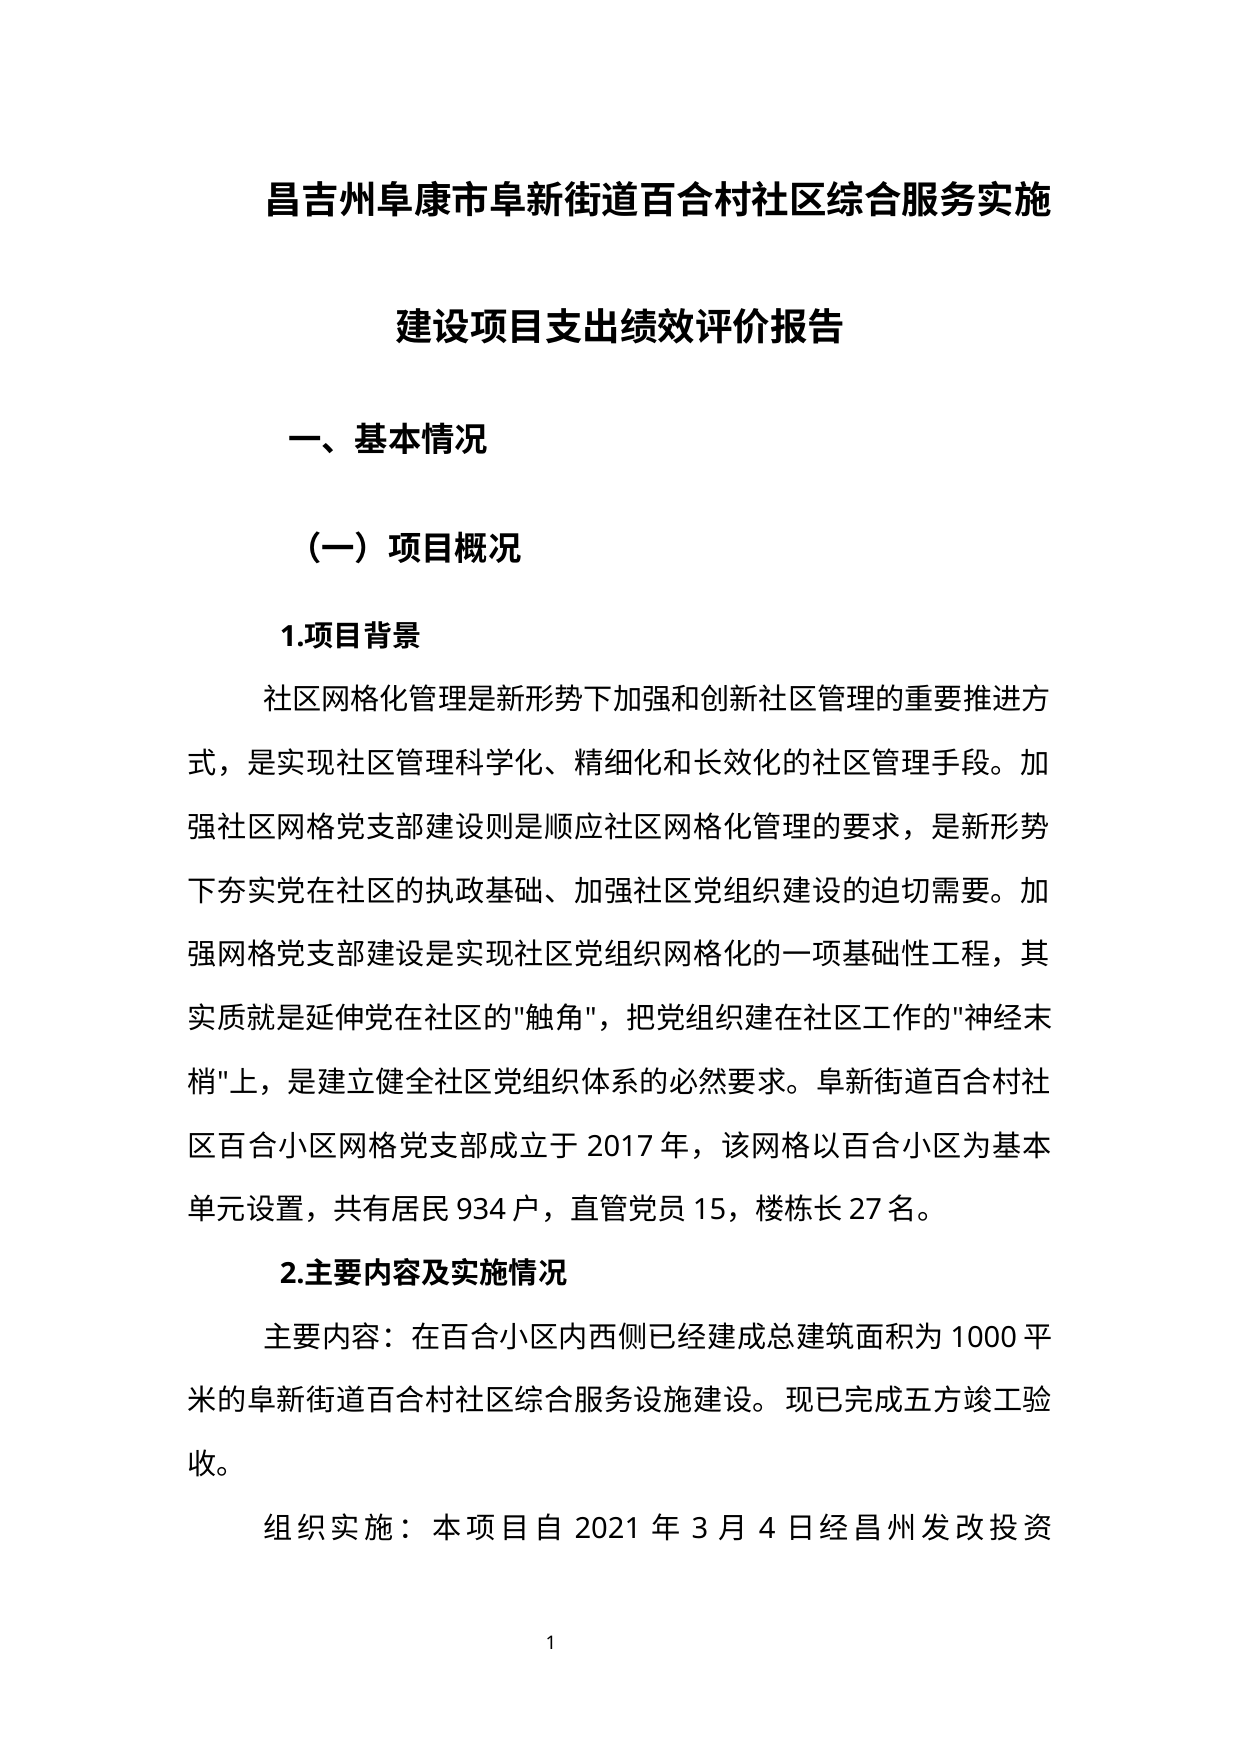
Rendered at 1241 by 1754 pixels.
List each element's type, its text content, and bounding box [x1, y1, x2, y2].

text 社区网格化管理是新形势下加强和创新社区管理的重要推进方式，是实现社区管理科学化、精细化和长效化的社区管理手段。加强社区网格党支部建设则是顺应社区网格化管理的要求，是新形势下夯实党在社区的执政基础、加强社区党组织建设的迫切需要。加强网格党支部建设是实现社区党组织网格化的一项基础性工程，其实质就是延伸党在社区的"触角"，把党组织建在社区工作的"神经末梢"上，是建立健全社区党组织体系的必然要求。阜新街道百合村社区百合小区网格党支部成立于2017年，该网格以百合小区为基本单元设置，共有居民934户，直管党员15，楼栋长27名。 [187, 676, 1053, 1228]
subtitle 1.项目背景 [187, 612, 1053, 655]
subtitle （一）项目概况 [187, 503, 1053, 588]
text 昌吉州阜康市阜新街道百合村社区综合服务实施建设项目支出绩效评价报告 [187, 154, 1053, 367]
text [187, 1504, 1053, 1547]
subtitle 一、基本情况 [187, 394, 1053, 479]
subtitle 2.主要内容及实施情况 [187, 1249, 1053, 1292]
text 主要内容：在百合小区内西侧已经建成总建筑面积为1000平米的阜新街道百合村社区综合服务设施建设。现已完成五方竣工验收。 [187, 1313, 1053, 1483]
